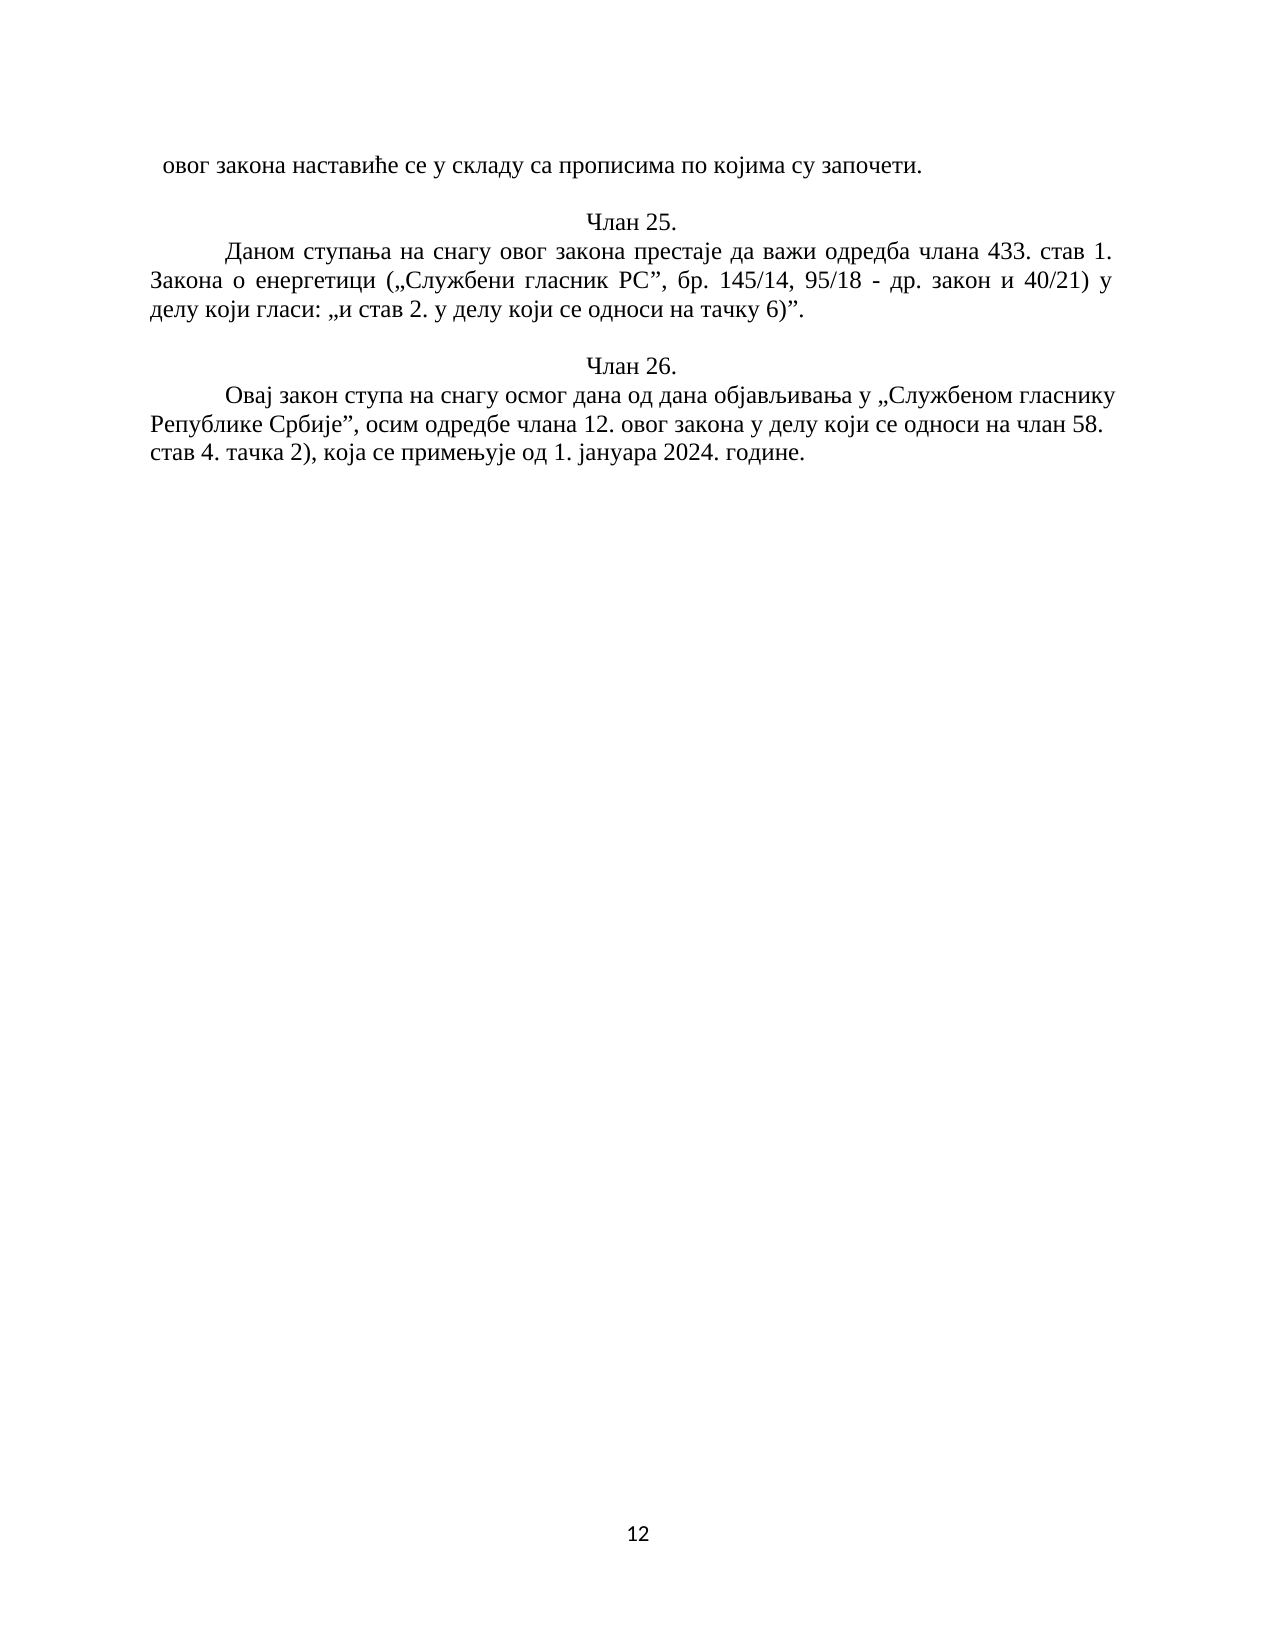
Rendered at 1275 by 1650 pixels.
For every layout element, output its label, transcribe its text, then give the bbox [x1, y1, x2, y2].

text Даном ступања на снагу овог закона престаје да важи одредба члана 433. став 1. Закона о енергетици („Службени гласник РСˮ, бр. 145/14, 95/18 - др. закон и 40/21) у делу који гласи: „и став 2. у делу који се односи на тачку 6)ˮ. [150, 236, 1113, 322]
text Овај закон ступа на снагу осмог дана од дана објављивања у „Службеном гласнику Републике Србијеˮ, осим одредбе члана 12. овог закона у делу који се односи на члан 58. став 4. тачка 2), која се примењује од 1. јануара 2024. године. [150, 380, 1125, 466]
text Члан 25. [150, 207, 1113, 236]
text Члан 26. [150, 351, 1113, 380]
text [162, 150, 1120, 179]
